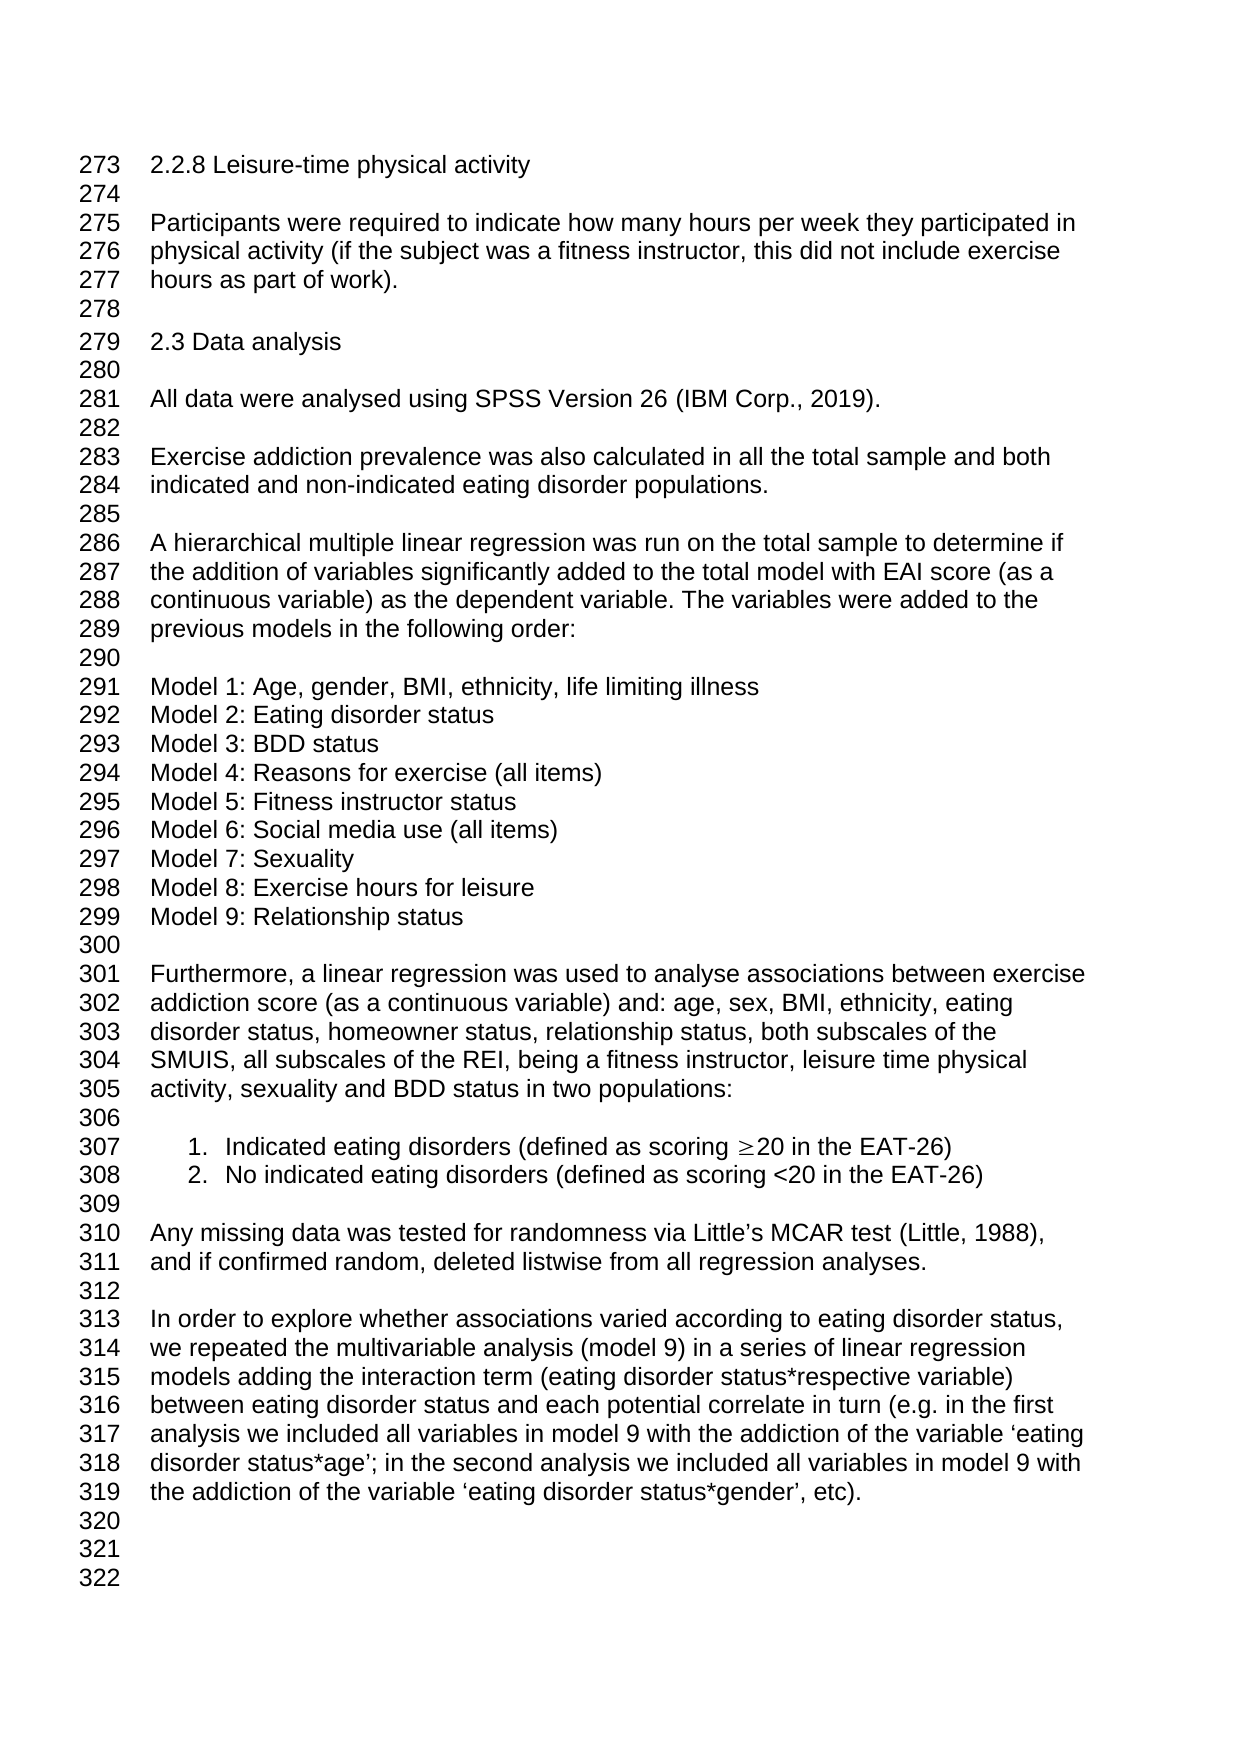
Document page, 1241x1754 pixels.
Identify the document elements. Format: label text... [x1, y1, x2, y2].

text Model 3: BDD status [150, 729, 1090, 758]
text Model 7: Sexuality [150, 844, 1090, 873]
text Furthermore, a linear regression was used to analyse associations between exercise addiction score (as a continuous variable) and: age, sex, BMI, ethnicity, eating disorder status, homeowner status, relationship status, both subscales of the SMUIS, all subscales of the REI, being a fitness instructor, leisure time physical activity, sexuality and BDD status in two populations: [150, 959, 1090, 1103]
subtitle 2.3 Data analysis [150, 327, 1090, 355]
text A hierarchical multiple linear regression was run on the total sample to determine if the addition of variables significantly added to the total model with EAI score (as a continuous variable) as the dependent variable. The variables were added to the previous models in the following order: [150, 528, 1090, 643]
text Model 8: Exercise hours for leisure [150, 873, 1090, 902]
text In order to explore whether associations varied according to eating disorder status, we repeated the multivariable analysis (model 9) in a series of linear regression models adding the interaction term (eating disorder status*respective variable) between eating disorder status and each potential correlate in turn (e.g. in the first analysis we included all variables in model 9 with the addiction of the variable ‘eating disorder status*age’; in the second analysis we included all variables in model 9 with the addiction of the variable ‘eating disorder status*gender’, etc). [150, 1304, 1090, 1506]
text Model 4: Reasons for exercise (all items) [150, 758, 1090, 787]
text Model 1: Age, gender, BMI, ethnicity, life limiting illness [150, 672, 1090, 700]
subtitle 2.2.8 Leisure-time physical activity [150, 150, 1090, 179]
text Exercise addiction prevalence was also calculated in all the total sample and both indicated and non-indicated eating disorder populations. [150, 442, 1090, 499]
text Model 6: Social media use (all items) [150, 815, 1090, 844]
text Model 9: Relationship status [150, 902, 1090, 930]
list No indicated eating disorders (defined as scoring <20 in the EAT-26) [187, 1161, 1090, 1189]
list Indicated eating disorders (defined as scoring 20 in the EAT-26) [187, 1132, 1090, 1161]
text All data were analysed using SPSS Version 26 (IBM Corp., 2019). [150, 384, 1090, 413]
text Model 5: Fitness instructor status [150, 787, 1090, 815]
text Model 2: Eating disorder status [150, 700, 1090, 729]
text Participants were required to indicate how many hours per week they participated in physical activity (if the subject was a fitness instructor, this did not include exercise hours as part of work). [150, 207, 1090, 294]
text Any missing data was tested for randomness via Little’s MCAR test (Little, 1988), and if confirmed random, deleted listwise from all regression analyses. [150, 1218, 1090, 1276]
